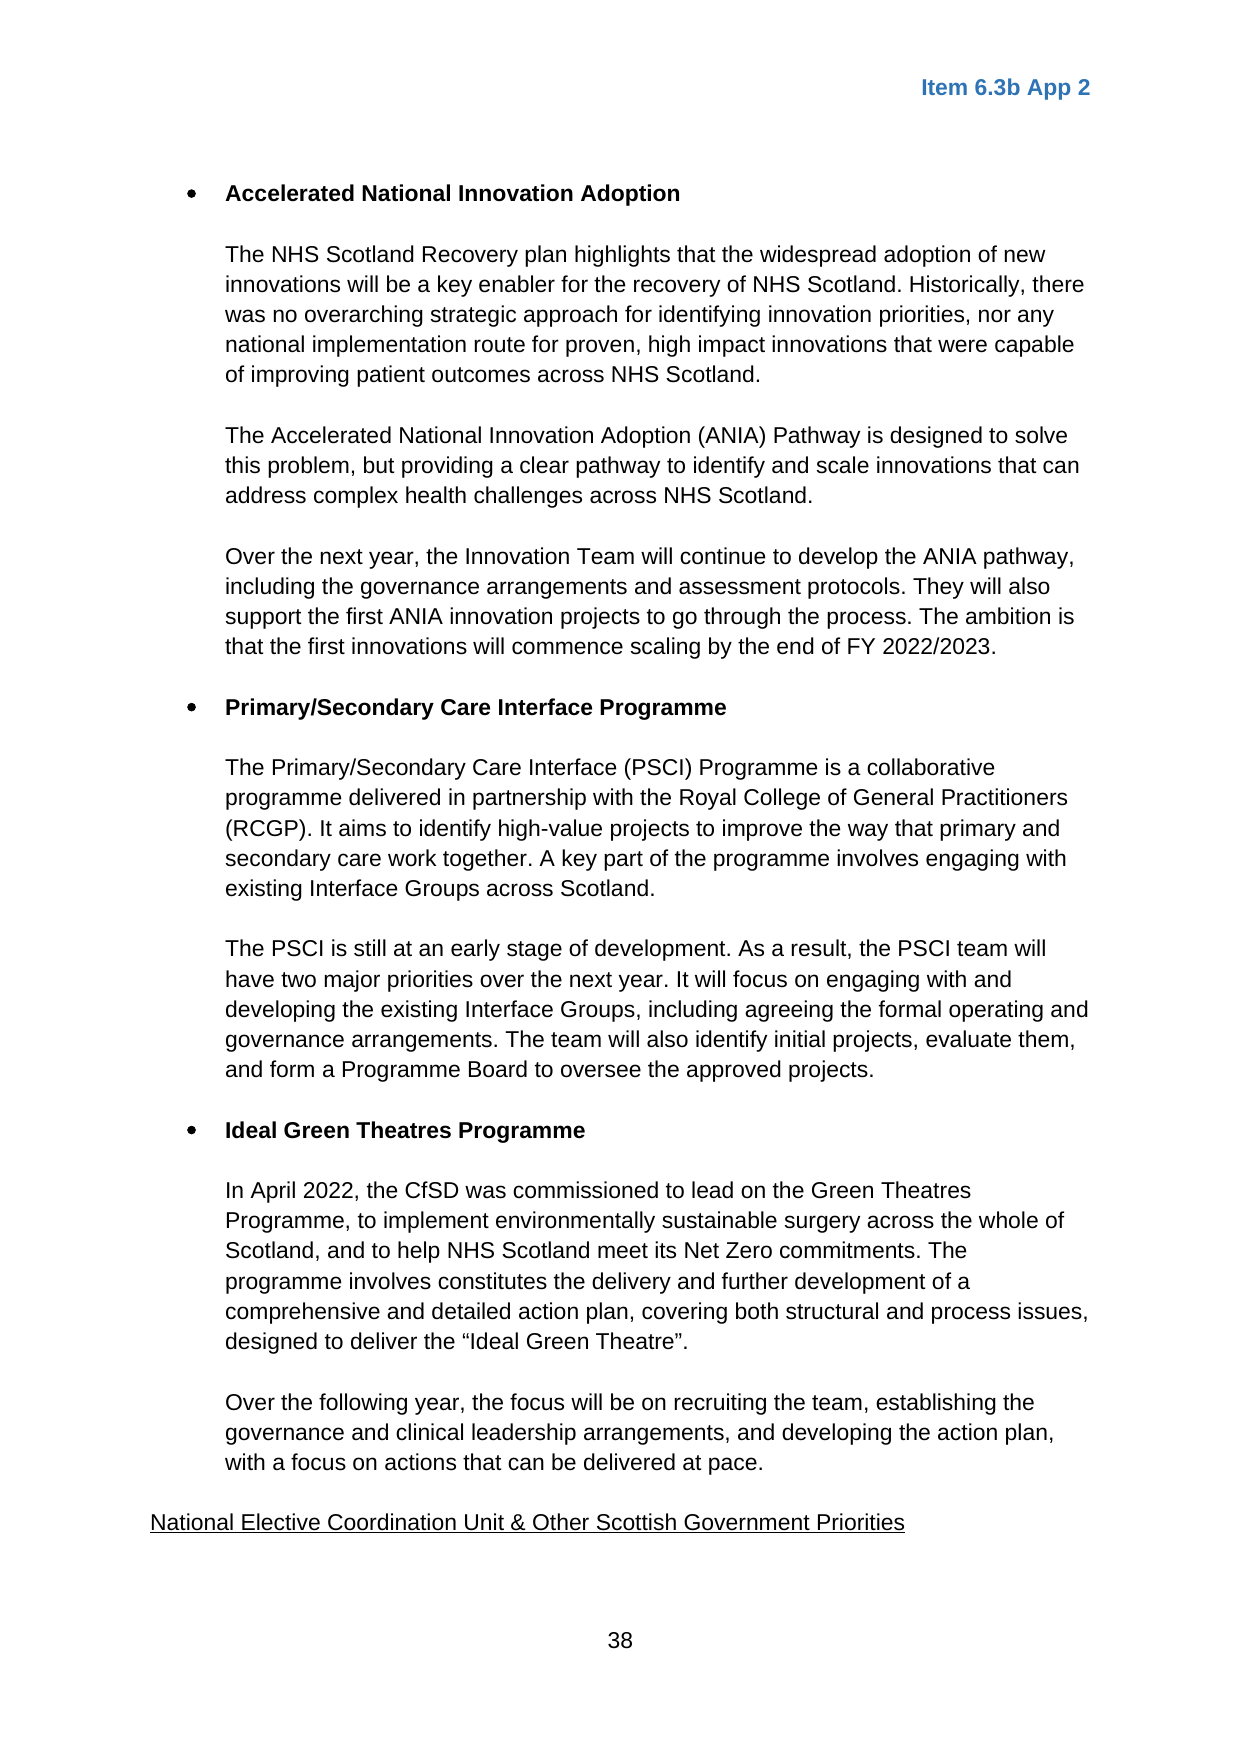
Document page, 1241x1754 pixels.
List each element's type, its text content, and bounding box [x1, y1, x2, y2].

list Accelerated National Innovation Adoption [187, 180, 1090, 207]
text National Elective Coordination Unit & Other Scottish Government Priorities [150, 1509, 1090, 1536]
text The NHS Scotland Recovery plan highlights that the widespread adoption of new innovations will be a key enabler for the recovery of NHS Scotland. Historically, there was no overarching strategic approach for identifying innovation priorities, nor any national implementation route for proven, high impact innovations that were capable of improving patient outcomes across NHS Scotland. [225, 241, 1090, 388]
list Primary/Secondary Care Interface Programme [187, 694, 1090, 720]
text In April 2022, the CfSD was commissioned to lead on the Green Theatres Programme, to implement environmentally sustainable surgery across the whole of , and to help NHS Scotland meet its Net Zero commitments. The programme involves constitutes the delivery and further development of a comprehensive and detailed action plan, covering both structural and process issues, designed to deliver the “Ideal Green Theatre”. [225, 1177, 1090, 1354]
text The PSCI is still at an early stage of development. As a result, the PSCI team will have two major priorities over the next year. It will focus on engaging with and developing the existing Interface Groups, including agreeing the formal operating and governance arrangements. The team will also identify initial projects, evaluate them, and form a Programme Board to oversee the approved projects. [225, 935, 1090, 1083]
text The Accelerated National Innovation Adoption (ANIA) Pathway is designed to solve this problem, but providing a clear pathway to identify and scale innovations that can address complex health challenges across NHS Scotland. [225, 422, 1090, 509]
text Over the following year, the focus will be on recruiting the team, establishing the governance and clinical leadership arrangements, and developing the action plan, with a focus on actions that can be delivered at pace. [225, 1388, 1090, 1475]
list Ideal Green Theatres Programme [187, 1117, 1090, 1143]
text The Primary/Secondary Care Interface (PSCI) Programme is a collaborative programme delivered in partnership with the Royal College of General Practitioners (RCGP). It aims to identify high-value projects to improve the way that primary and secondary care work together. A key part of the programme involves engaging with existing Interface Groups across Scotland. [225, 754, 1090, 901]
text Over the next year, the Innovation Team will continue to develop the ANIA pathway, including the governance arrangements and assessment protocols. They will also support the first ANIA innovation projects to go through the process. The ambition is that the first innovations will commence scaling by the end of FY 2022/2023. [225, 543, 1090, 660]
